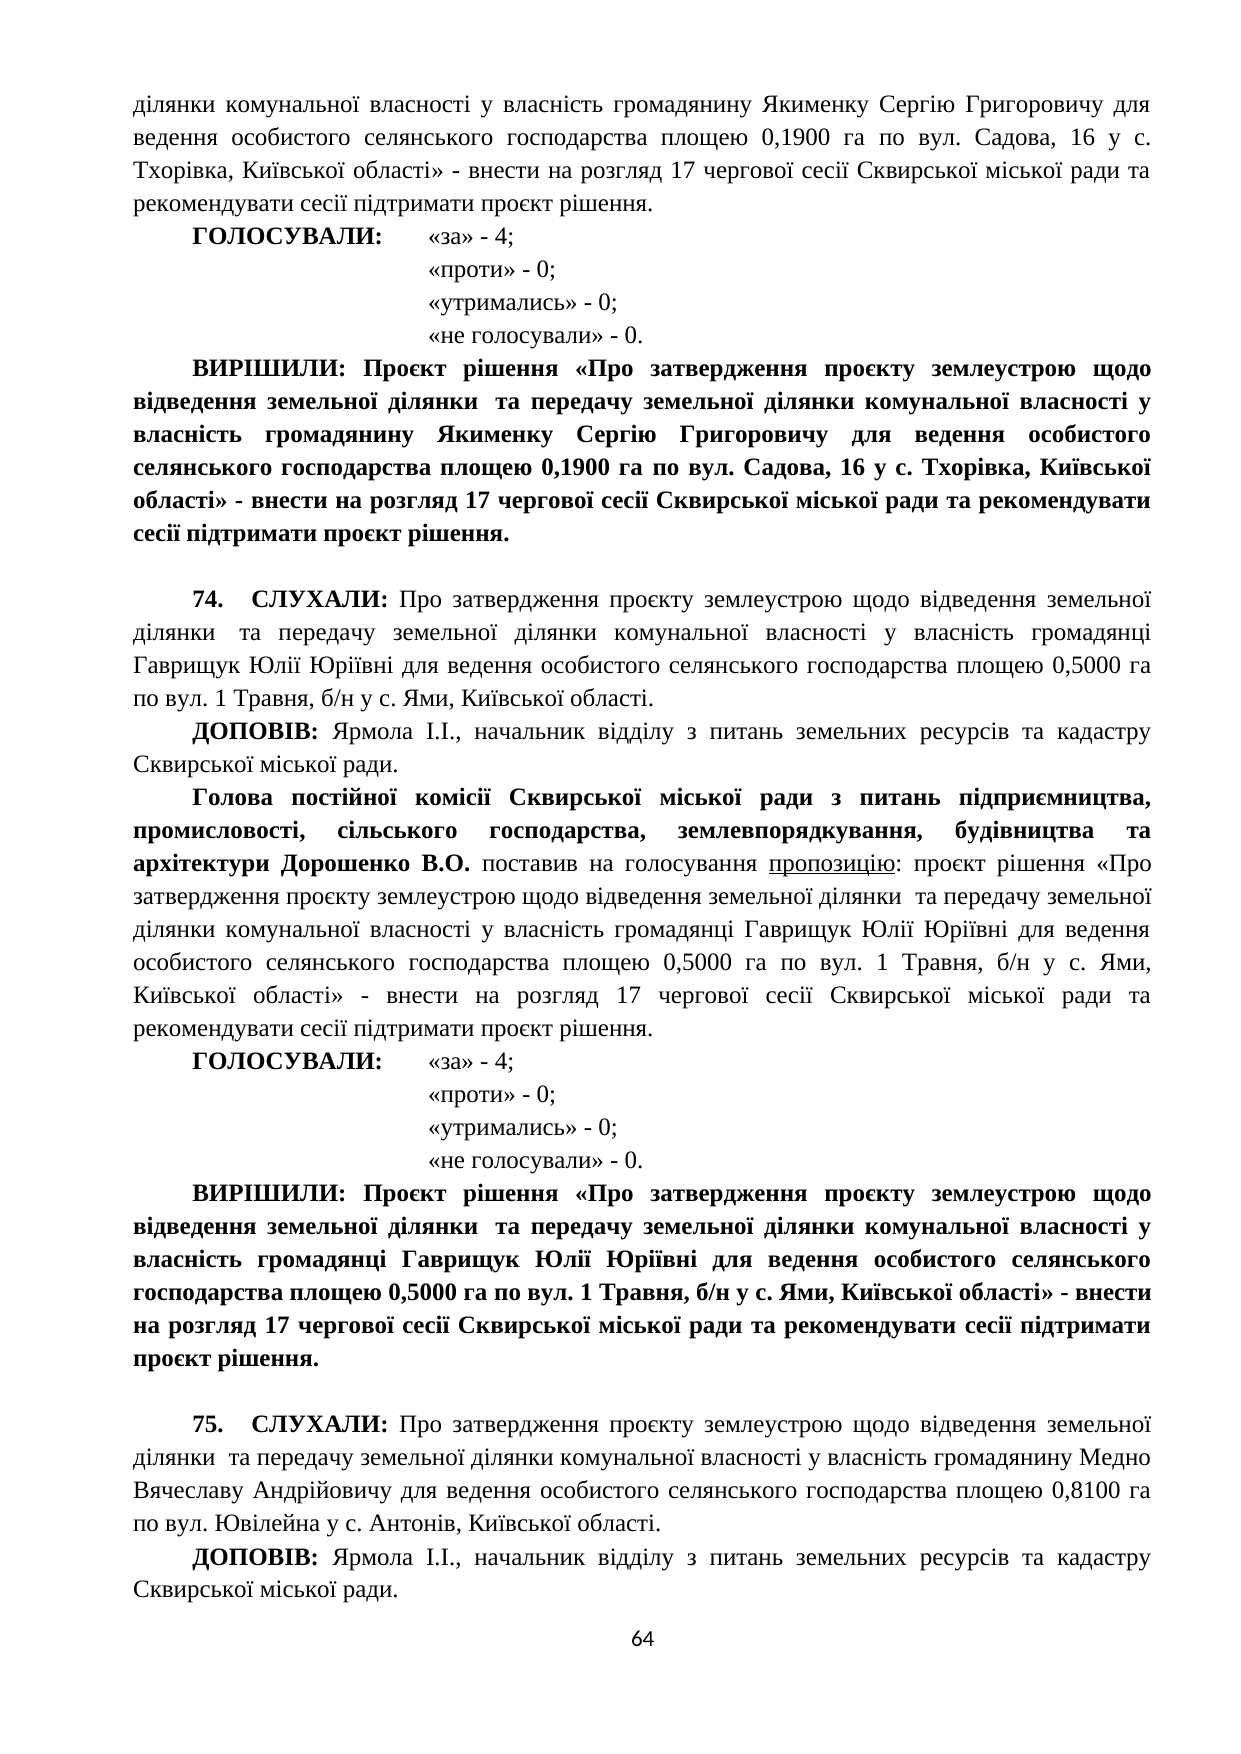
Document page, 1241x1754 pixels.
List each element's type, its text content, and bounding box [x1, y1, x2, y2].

list ДОПОВІВ: Ярмола І.І., начальник відділу з питань земельних ресурсів та кадастру Сквирської міської ради. [133, 716, 1152, 778]
text «утримались» - 0; [133, 1112, 1152, 1141]
list СЛУХАЛИ: Про затвердження проєкту землеустрою щодо відведення земельної ділянки та передачу земельної ділянки комунальної власності у власність громадянину Медно Вячеславу Андрійовичу для ведення особистого селянського господарства площею 0,8100 га по вул. Ювілейна у с. Антонів, Київської області. [133, 1409, 1152, 1537]
text «утримались» - 0; [133, 287, 1152, 316]
text Голова постійної комісії Сквирської міської ради з питань підприємництва, промисловості, сільського господарства, землевпорядкування, будівництва та архітектури Дорошенко В.О. поставив на голосування пропозицію: проєкт рішення «Про затвердження проєкту землеустрою щодо відведення земельної ділянки та передачу земельної ділянки комунальної власності у власність громадянці Гаврищук Юлії Юріївні для ведення особистого селянського господарства площею 0,5000 га по вул. 1 Травня, б/н у с. Ями, Київської області» - внести на розгляд 17 чергової сесії Сквирської міської ради та рекомендувати сесії підтримати проєкт рішення. [133, 782, 1152, 1042]
list ГОЛОСУВАЛИ: «за» - 4; [133, 1046, 1152, 1075]
text «проти» - 0; [133, 254, 1152, 282]
list ДОПОВІВ: Ярмола І.І., начальник відділу з питань земельних ресурсів та кадастру Сквирської міської ради. [133, 1542, 1152, 1603]
text «проти» - 0; [133, 1079, 1152, 1108]
text «не голосували» - 0. [133, 320, 1152, 348]
list ГОЛОСУВАЛИ: «за» - 4; [133, 221, 1152, 249]
list СЛУХАЛИ: Про затвердження проєкту землеустрою щодо відведення земельної ділянки та передачу земельної ділянки комунальної власності у власність громадянці Гаврищук Юлії Юріївні для ведення особистого селянського господарства площею 0,5000 га по вул. 1 Травня, б/н у с. Ями, Київської області. [133, 584, 1152, 712]
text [133, 89, 1152, 216]
list ВИРІШИЛИ: Проєкт рішення «Про затвердження проєкту землеустрою щодо відведення земельної ділянки та передачу земельної ділянки комунальної власності у власність громадянці Гаврищук Юлії Юріївні для ведення особистого селянського господарства площею 0,5000 га по вул. 1 Травня, б/н у с. Ями, Київської області» - внести на розгляд 17 чергової сесії Сквирської міської ради та рекомендувати сесії підтримати проєкт рішення. [133, 1178, 1152, 1372]
list ВИРІШИЛИ: Проєкт рішення «Про затвердження проєкту землеустрою щодо відведення земельної ділянки та передачу земельної ділянки комунальної власності у власність громадянину Якименку Сергію Григоровичу для ведення особистого селянського господарства площею 0,1900 га по вул. Садова, 16 у с. Тхорівка, Київської області» - внести на розгляд 17 чергової сесії Сквирської міської ради та рекомендувати сесії підтримати проєкт рішення. [133, 353, 1152, 547]
text «не голосували» - 0. [133, 1145, 1152, 1174]
